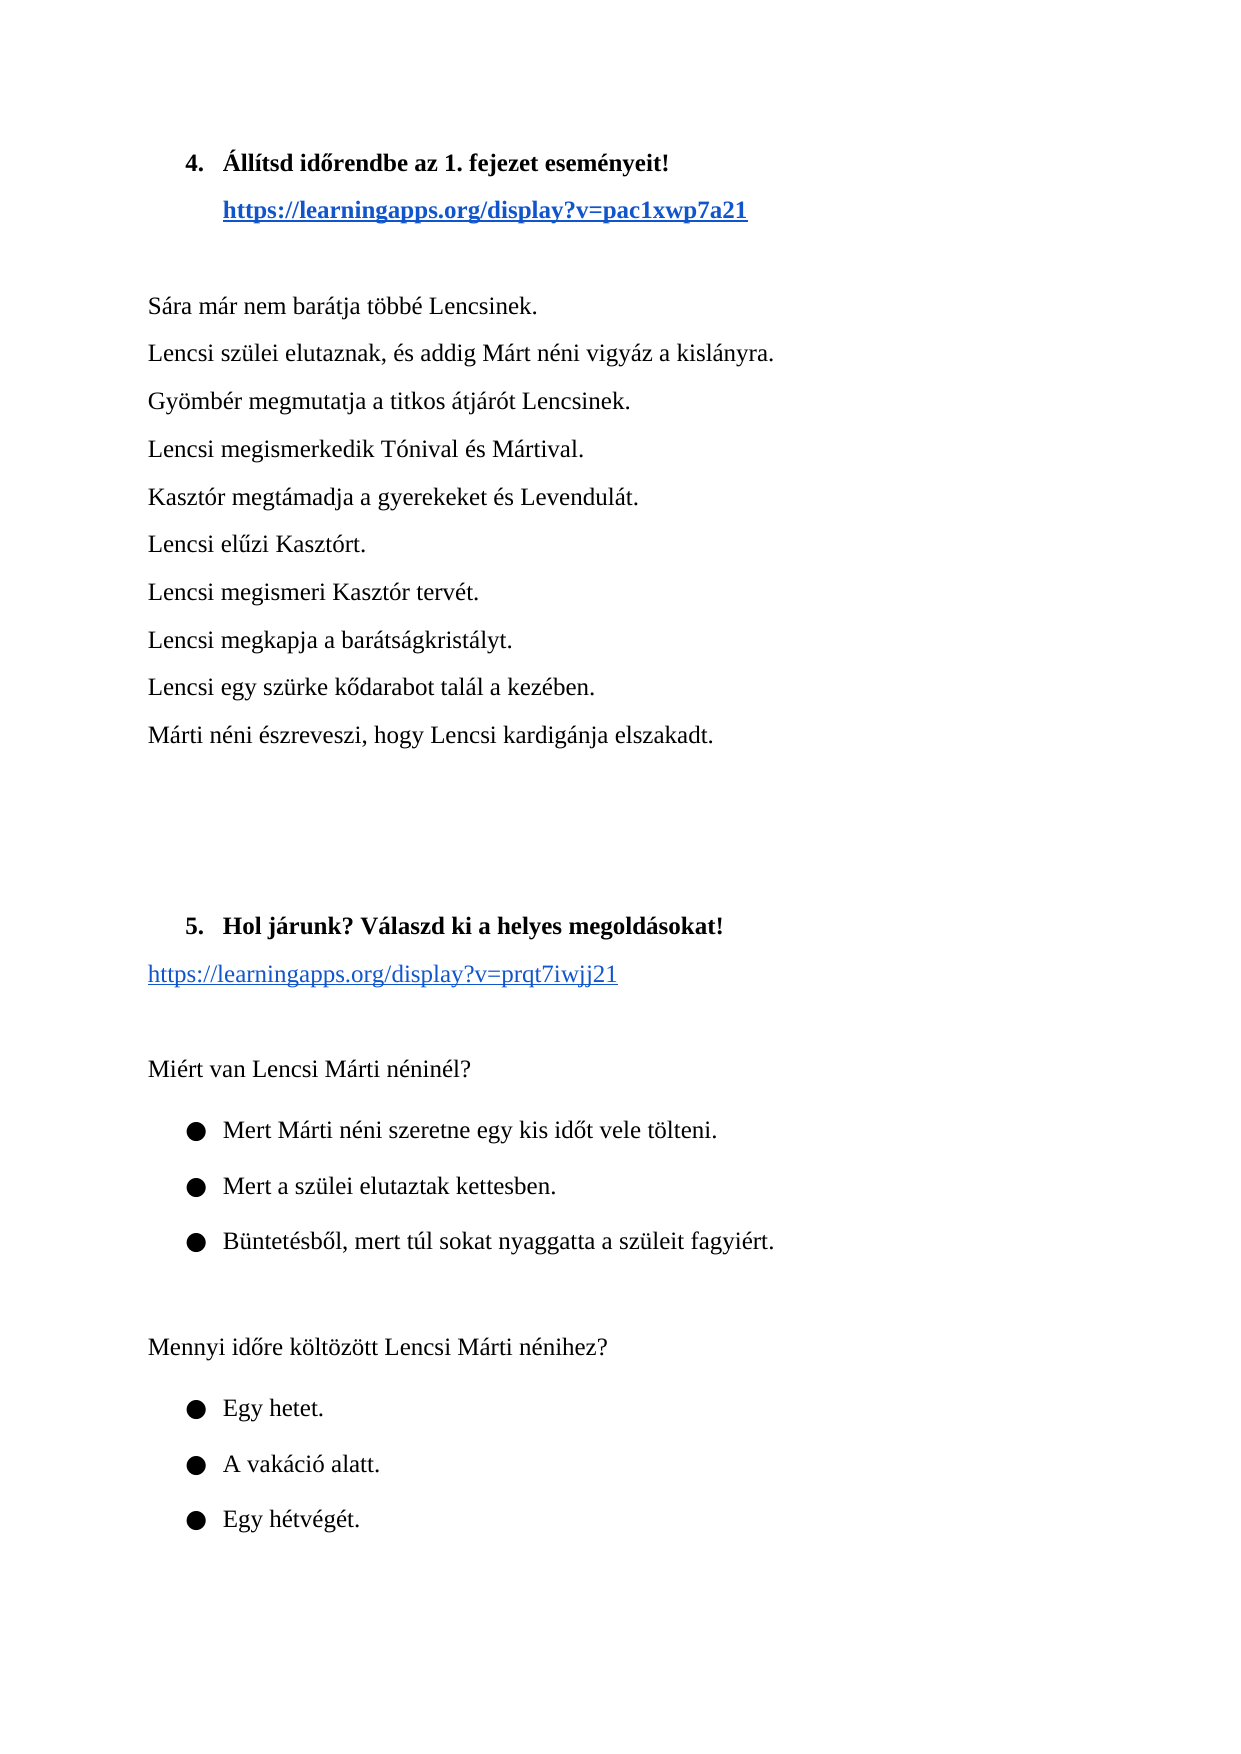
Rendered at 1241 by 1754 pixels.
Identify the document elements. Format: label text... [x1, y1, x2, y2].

text https://learningapps.org/display?v=pac1xwp7a21 [223, 195, 1093, 224]
text Lencsi elűzi Kasztórt. [148, 529, 1093, 558]
list Állítsd időrendbe az 1. fejezet eseményeit! [185, 148, 1093, 176]
text https://learningapps.org/display?v=prqt7iwjj21 [148, 959, 1093, 987]
list Mert Márti néni szeretne egy kis időt vele tölteni. [185, 1102, 1093, 1153]
text Márti néni észreveszi, hogy Lencsi kardigánja elszakadt. [148, 720, 1093, 749]
text Miért van Lencsi Márti néninél? [148, 1054, 1093, 1083]
list Egy hétvégét. [185, 1490, 1093, 1542]
text Gyömbér megmutatja a titkos átjárót Lencsinek. [148, 386, 1093, 415]
text Kasztór megtámadja a gyerekeket és Levendulát. [148, 482, 1093, 510]
text Lencsi szülei elutaznak, és addig Márt néni vigyáz a kislányra. [148, 338, 1093, 367]
text Lencsi egy szürke kődarabot talál a kezében. [148, 672, 1093, 701]
list Egy hetet. [185, 1380, 1093, 1431]
text Mennyi időre költözött Lencsi Márti nénihez? [148, 1332, 1093, 1361]
text Lencsi megismeri Kasztór tervét. [148, 577, 1093, 606]
list Hol járunk? Válaszd ki a helyes megoldásokat! [185, 911, 1093, 940]
list Büntetésből, mert túl sokat nyaggatta a szüleit fagyiért. [185, 1212, 1093, 1264]
list Mert a szülei elutaztak kettesben. [185, 1157, 1093, 1208]
text Lencsi megkapja a barátságkristályt. [148, 625, 1093, 653]
list A vakáció alatt. [185, 1435, 1093, 1486]
text Sára már nem barátja többé Lencsinek. [148, 291, 1093, 319]
text Lencsi megismerkedik Tónival és Mártival. [148, 434, 1093, 463]
